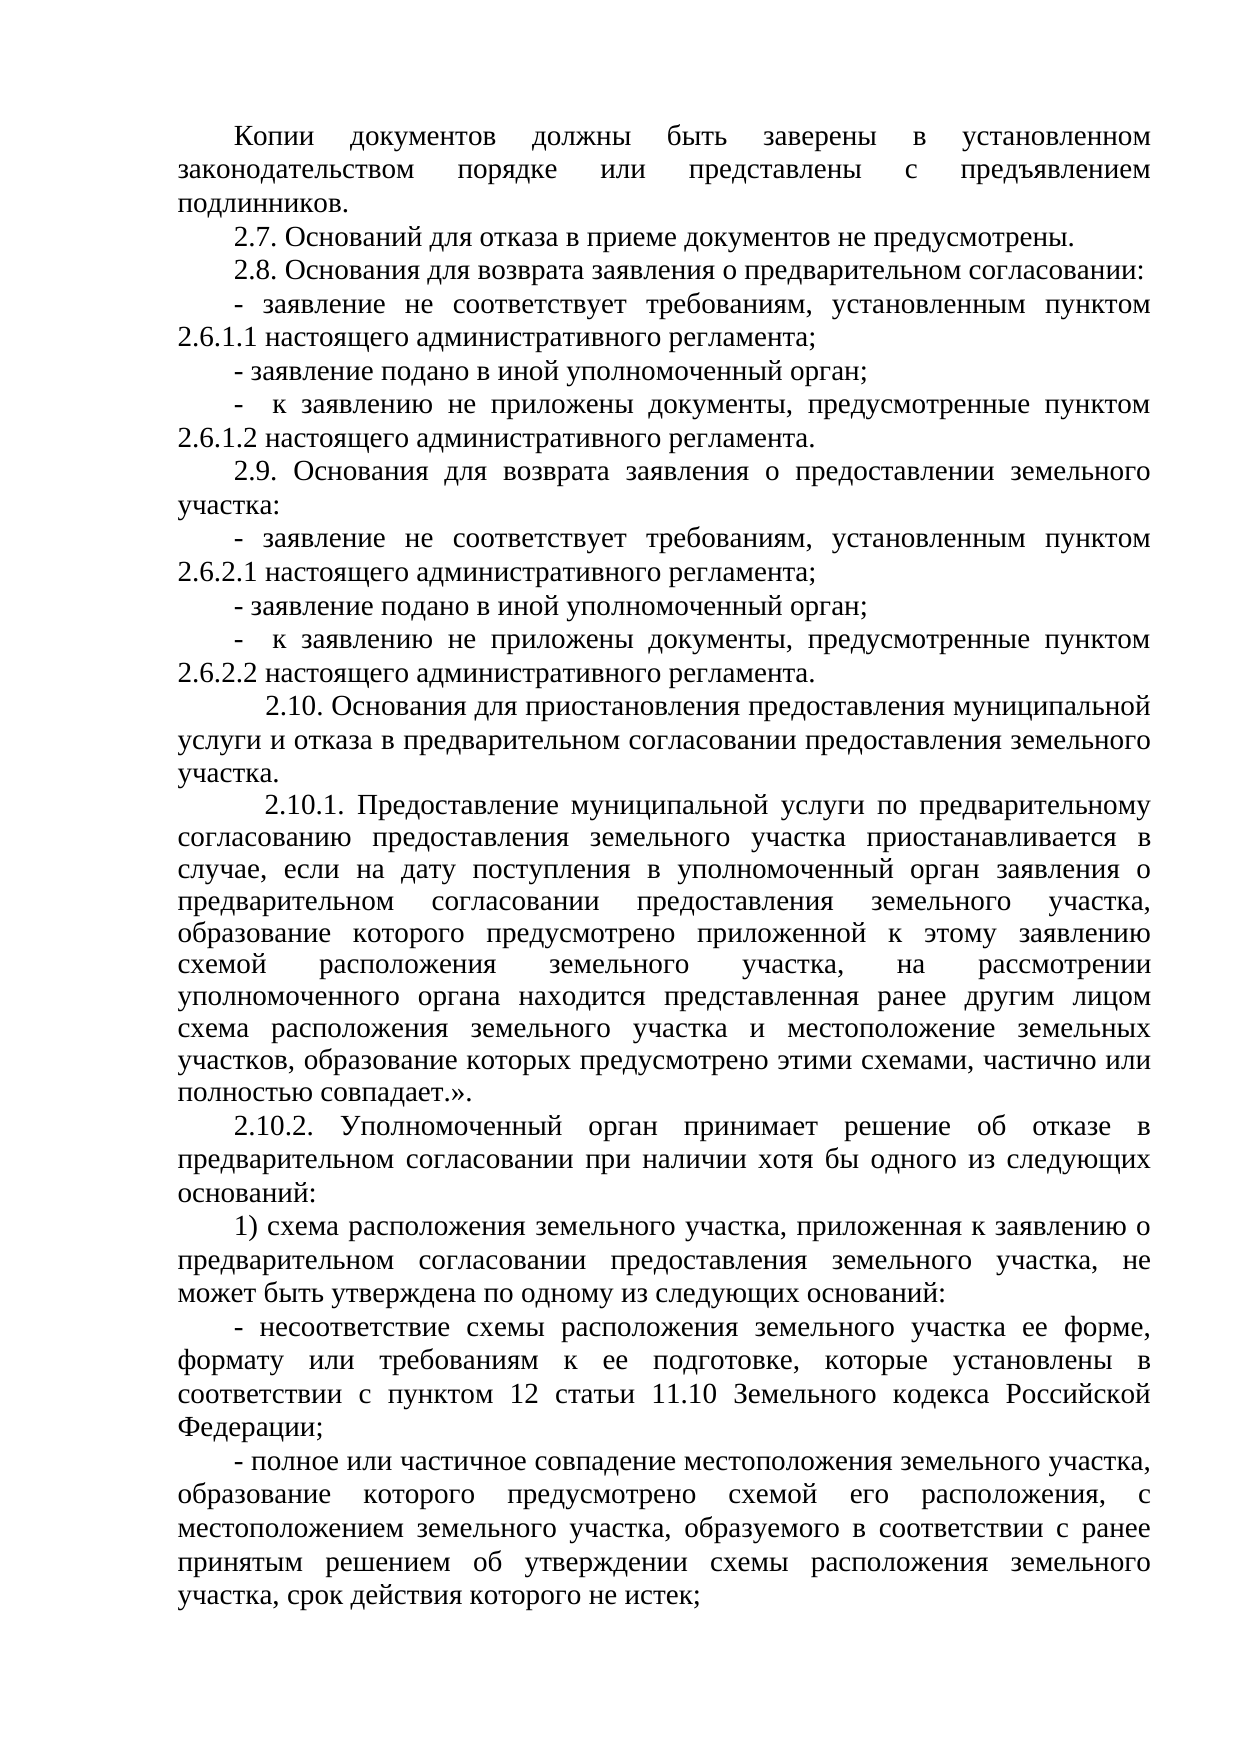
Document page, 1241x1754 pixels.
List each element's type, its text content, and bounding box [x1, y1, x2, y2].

text - к заявлению не приложены документы, предусмотренные пунктом 2.6.2.2 настоящего административного регламента. [177, 621, 1152, 688]
text - заявление подано в иной уполномоченный орган; [177, 588, 1152, 621]
text - заявление не соответствует требованиям, установленным пунктом 2.6.2.1 настоящего административного регламента; [177, 521, 1152, 588]
text 2.8. Основания для возврата заявления о предварительном согласовании: [177, 252, 1152, 286]
text - полное или частичное совпадение местоположения земельного участка, образование которого предусмотрено схемой его расположения, с местоположением земельного участка, образуемого в соответствии с ранее принятым решением об утверждении схемы расположения земельного участка, срок действия которого не истек; [177, 1443, 1152, 1611]
text 2.10.2. Уполномоченный орган принимает решение об отказе в предварительном согласовании при наличии хотя бы одного из следующих оснований: [177, 1108, 1152, 1208]
text 2.10.1. Предоставление муниципальной услуги по предварительному согласованию предоставления земельного участка приостанавливается в случае, если на дату поступления в уполномоченный орган заявления о предварительном согласовании предоставления земельного участка, образование которого предусмотрено приложенной к этому заявлению схемой расположения земельного участка, на рассмотрении уполномоченного органа находится представленная ранее другим лицом схема расположения земельного участка и местоположение земельных участков, образование которых предусмотрено этими схемами, частично или полностью совпадает.». [177, 789, 1152, 1108]
text - заявление не соответствует требованиям, установленным пунктом 2.6.1.1 настоящего административного регламента; [177, 286, 1152, 353]
text - к заявлению не приложены документы, предусмотренные пунктом 2.6.1.2 настоящего административного регламента. [177, 386, 1152, 453]
text - несоответствие схемы расположения земельного участка ее форме, формату или требованиям к ее подготовке, которые установлены в соответствии с пунктом 12 статьи 11.10 Земельного кодекса Российской Федерации; [177, 1309, 1152, 1443]
text 2.7. Оснований для отказа в приеме документов не предусмотрены. [177, 219, 1152, 252]
text 1) схема расположения земельного участка, приложенная к заявлению о предварительном согласовании предоставления земельного участка, не может быть утверждена по одному из следующих оснований: [177, 1208, 1152, 1309]
text Копии документов должны быть заверены в установленном законодательством порядке или представлены с предъявлением подлинников. [177, 118, 1152, 219]
text - заявление подано в иной уполномоченный орган; [177, 353, 1152, 386]
text 2.9. Основания для возврата заявления о предоставлении земельного участка: [177, 453, 1152, 521]
text 2.10. Основания для приостановления предоставления муниципальной услуги и отказа в предварительном согласовании предоставления земельного участка. [177, 688, 1152, 789]
